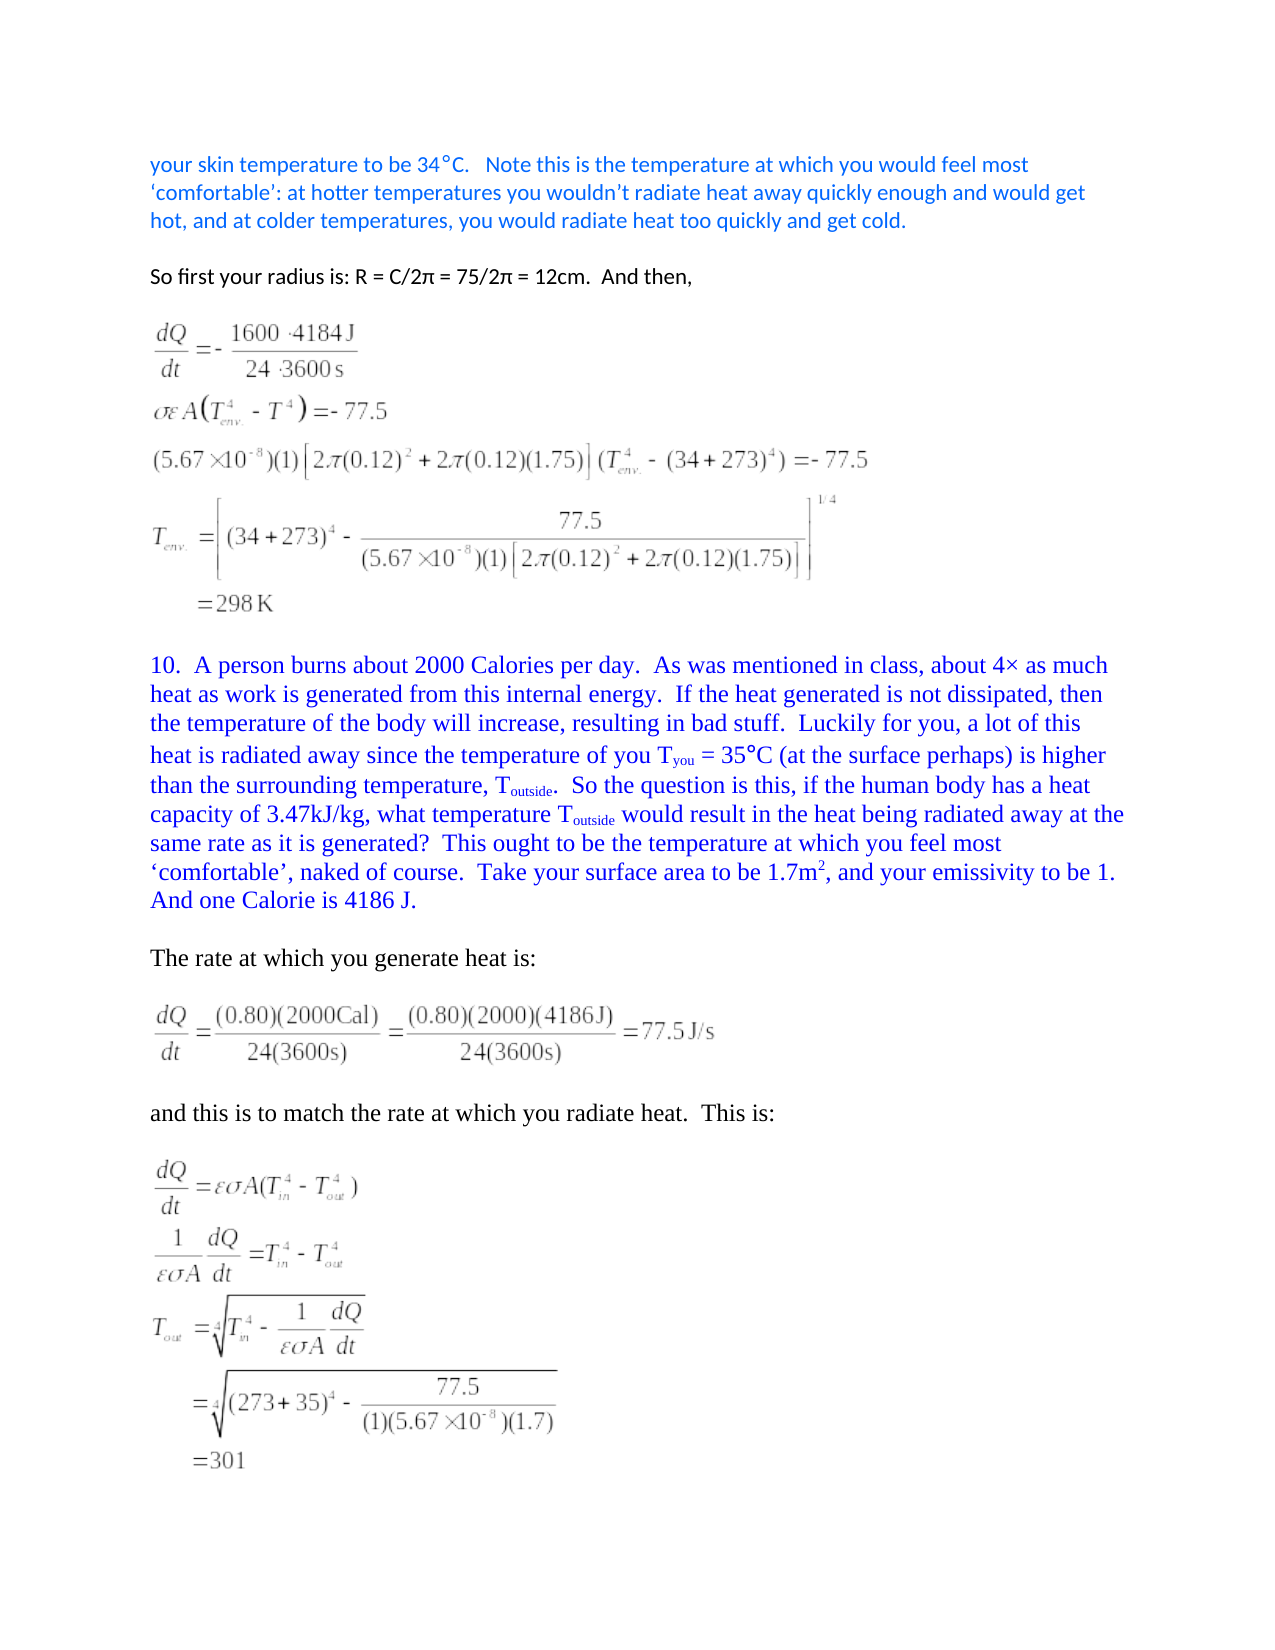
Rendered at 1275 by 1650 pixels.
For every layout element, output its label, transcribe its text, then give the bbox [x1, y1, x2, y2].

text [150, 150, 1125, 234]
text So first your radius is: R = C/2π = 75/2π = 12cm. And then, [150, 262, 1125, 291]
text 10. A person burns about 2000 Calories per day. As was mentioned in class, about 4× as much heat as work is generated from this internal energy. If the heat generated is not dissipated, then the temperature of the body will increase, resulting in bad stuff. Luckily for you, a lot of this heat is radiated away since the temperature of you Tyou = 35°C (at the surface perhaps) is higher than the surrounding temperature, Toutside. So the question is this, if the human body has a heat capacity of 3.47kJ/kg, what temperature Toutside would result in the heat being radiated away at the same rate as it is generated? This ought to be the temperature at which you feel most ‘comfortable’, naked of course. Take your surface area to be 1.7m2, and your emissivity to be 1. And one Calorie is 4186 J. [150, 650, 1125, 914]
text and this is to match the rate at which you radiate heat. This is: [150, 1098, 1125, 1127]
text The rate at which you generate heat is: [150, 943, 1125, 972]
